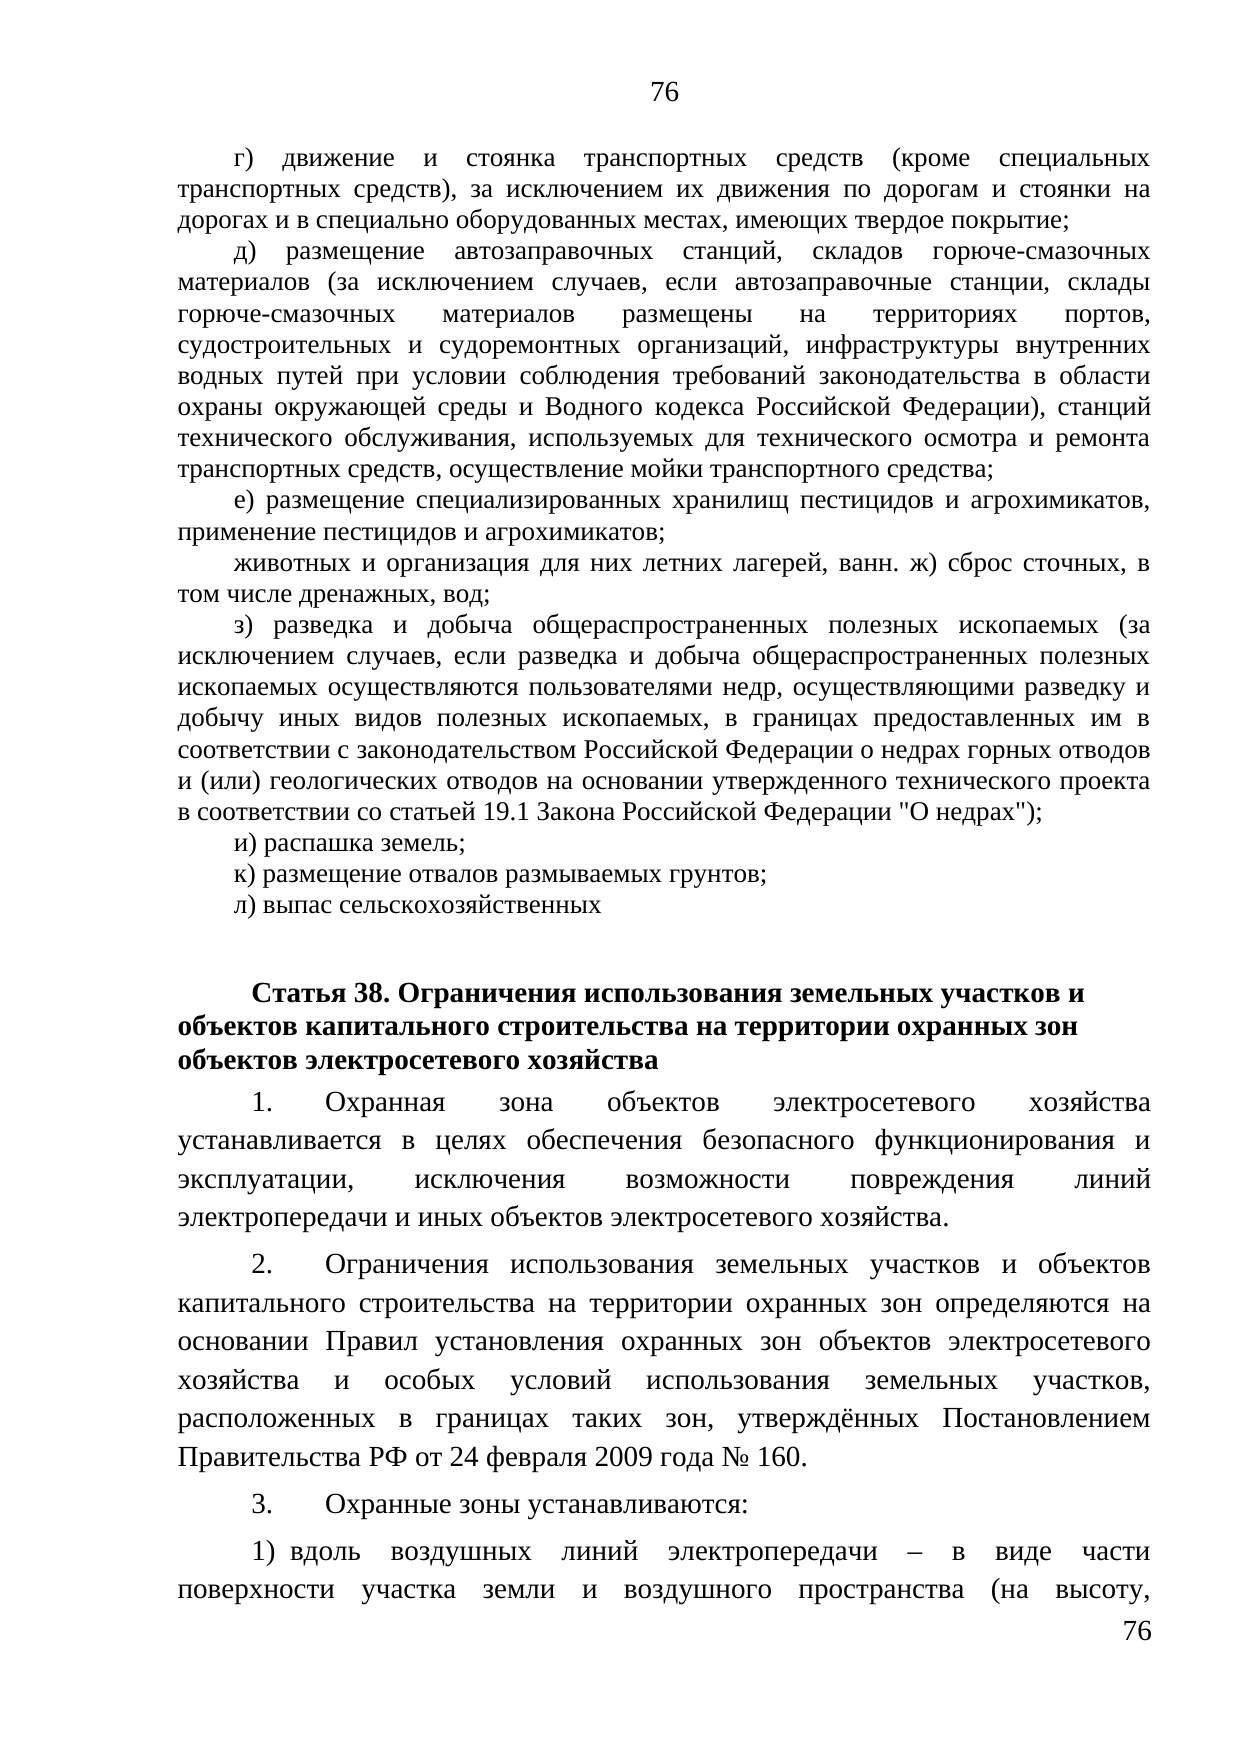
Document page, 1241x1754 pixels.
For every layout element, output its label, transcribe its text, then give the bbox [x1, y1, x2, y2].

text к) размещение отвалов размываемых грунтов; [177, 857, 1152, 888]
text л) выпас сельскохозяйственных [177, 888, 1152, 919]
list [177, 1533, 1152, 1605]
list Охранные зоны устанавливаются: [177, 1486, 1152, 1519]
text з) разведка и добыча общераспространенных полезных ископаемых (за исключением случаев, если разведка и добыча общераспространенных полезных ископаемых осуществляются пользователями недр, осуществляющими разведку и добычу иных видов полезных ископаемых, в границах предоставленных им в соответствии с законодательством Российской Федерации о недрах горных отводов и (или) геологических отводов на основании утвержденного технического проекта в соответствии со статьей 19.1 Закона Российской Федерации "О недрах"); [177, 608, 1152, 826]
text е) размещение специализированных хранилищ пестицидов и агрохимикатов, применение пестицидов и агрохимикатов; [177, 483, 1152, 546]
list Охранная зона объектов электросетевого хозяйства устанавливается в целях обеспечения безопасного функционирования и эксплуатации, исключения возможности повреждения линий электропередачи и иных объектов электросетевого хозяйства. [177, 1084, 1152, 1233]
text животных и организация для них летних лагерей, ванн. ж) сброс сточных, в том числе дренажных, вод; [177, 546, 1152, 608]
list Ограничения использования земельных участков и объектов капитального строительства на территории охранных зон определяются на основании Правил установления охранных зон объектов электросетевого хозяйства и особых условий использования земельных участков, расположенных в границах таких зон, утверждённых Постановлением Правительства РФ от 24 февраля 2009 года № 160. [177, 1246, 1152, 1472]
subtitle Статья 38. Ограничения использования земельных участков и объектов капитального строительства на территории охранных зон объектов электросетевого хозяйства [177, 975, 1152, 1075]
text д) размещение автозаправочных станций, складов горюче-смазочных материалов (за исключением случаев, если автозаправочные станции, склады горюче-смазочных материалов размещены на территориях портов, судостроительных и судоремонтных организаций, инфраструктуры внутренних водных путей при условии соблюдения требований законодательства в области охраны окружающей среды и Водного кодекса Российской Федерации), станций технического обслуживания, используемых для технического осмотра и ремонта транспортных средств, осуществление мойки транспортного средства; [177, 234, 1152, 483]
text и) распашка земель; [177, 826, 1152, 857]
text г) движение и стоянка транспортных средств (кроме специальных транспортных средств), за исключением их движения по дорогам и стоянки на дорогах и в специально оборудованных местах, имеющих твердое покрытие; [177, 141, 1152, 234]
